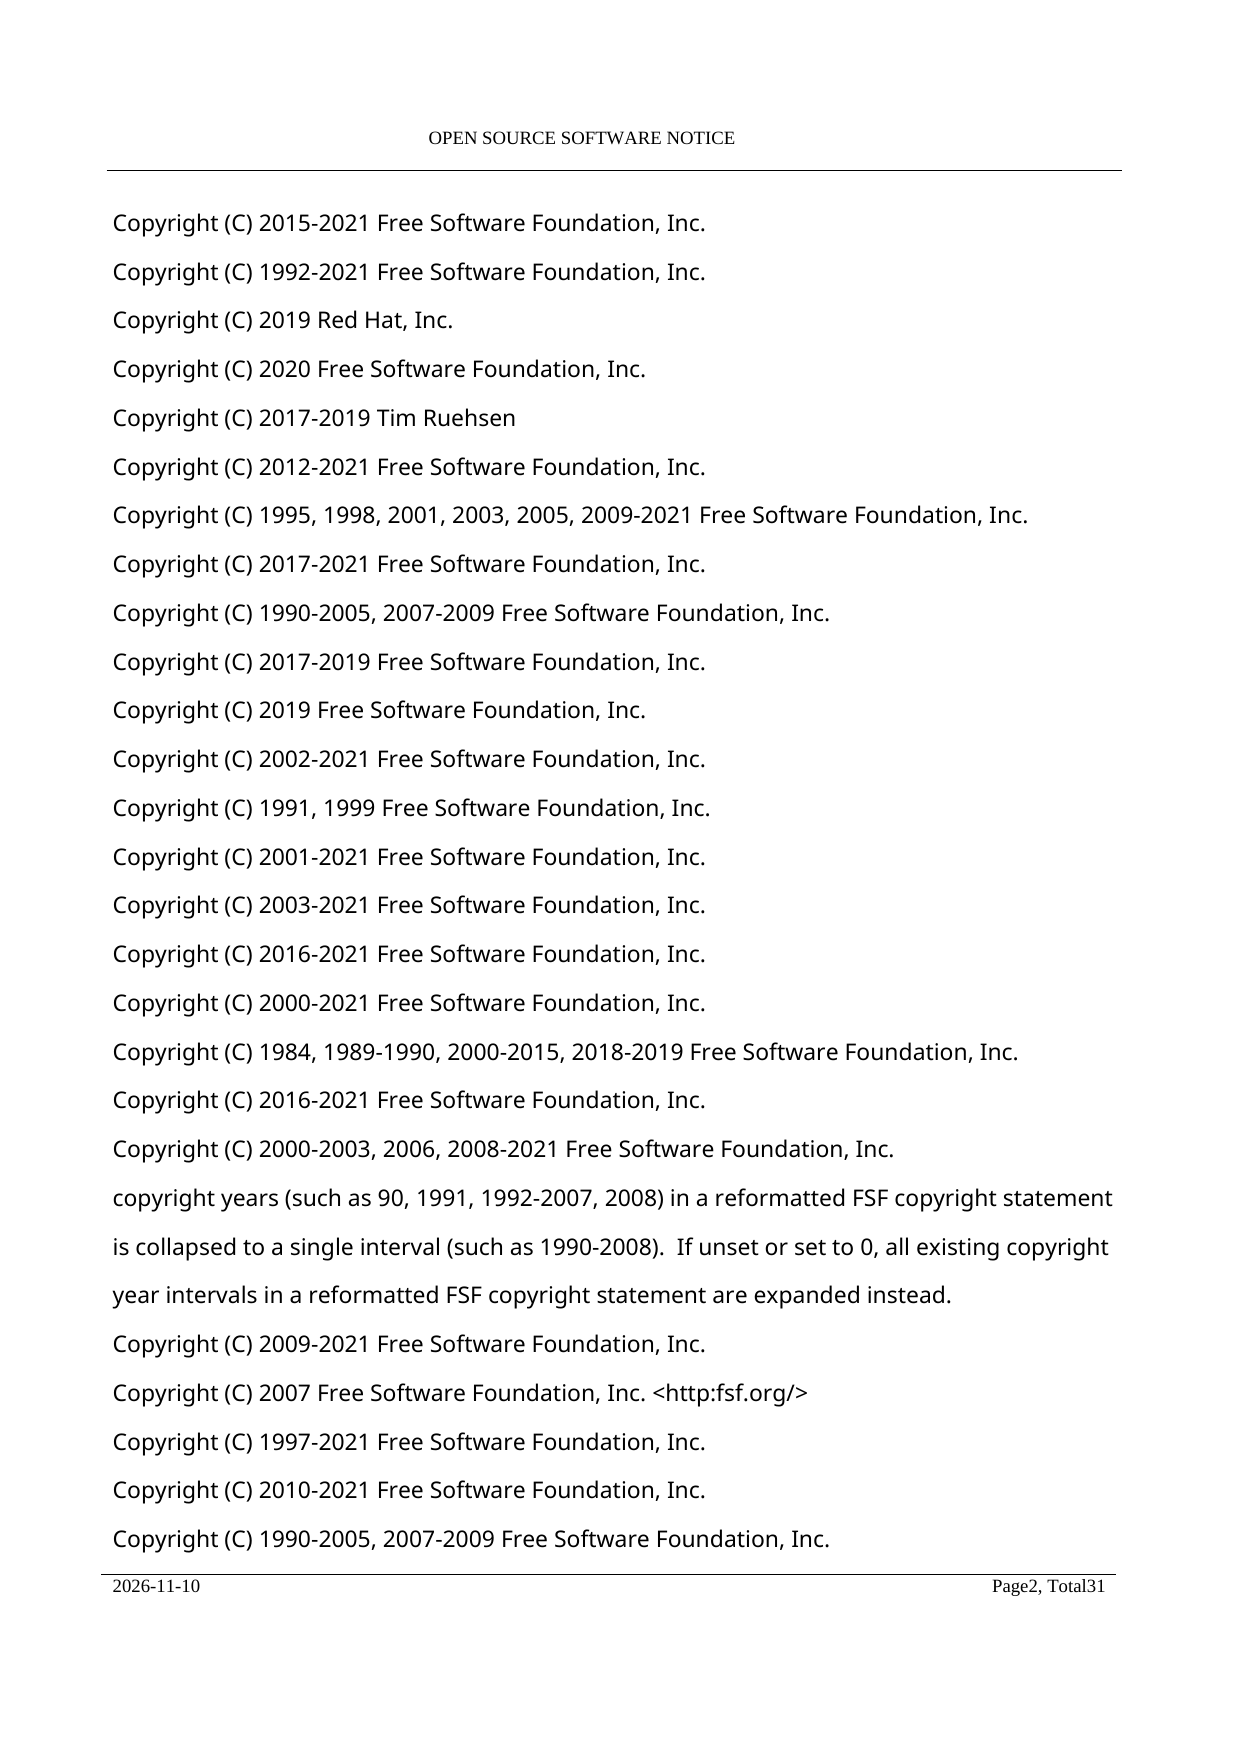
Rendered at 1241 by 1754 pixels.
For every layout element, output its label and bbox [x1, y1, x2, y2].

text [112, 206, 1128, 1555]
